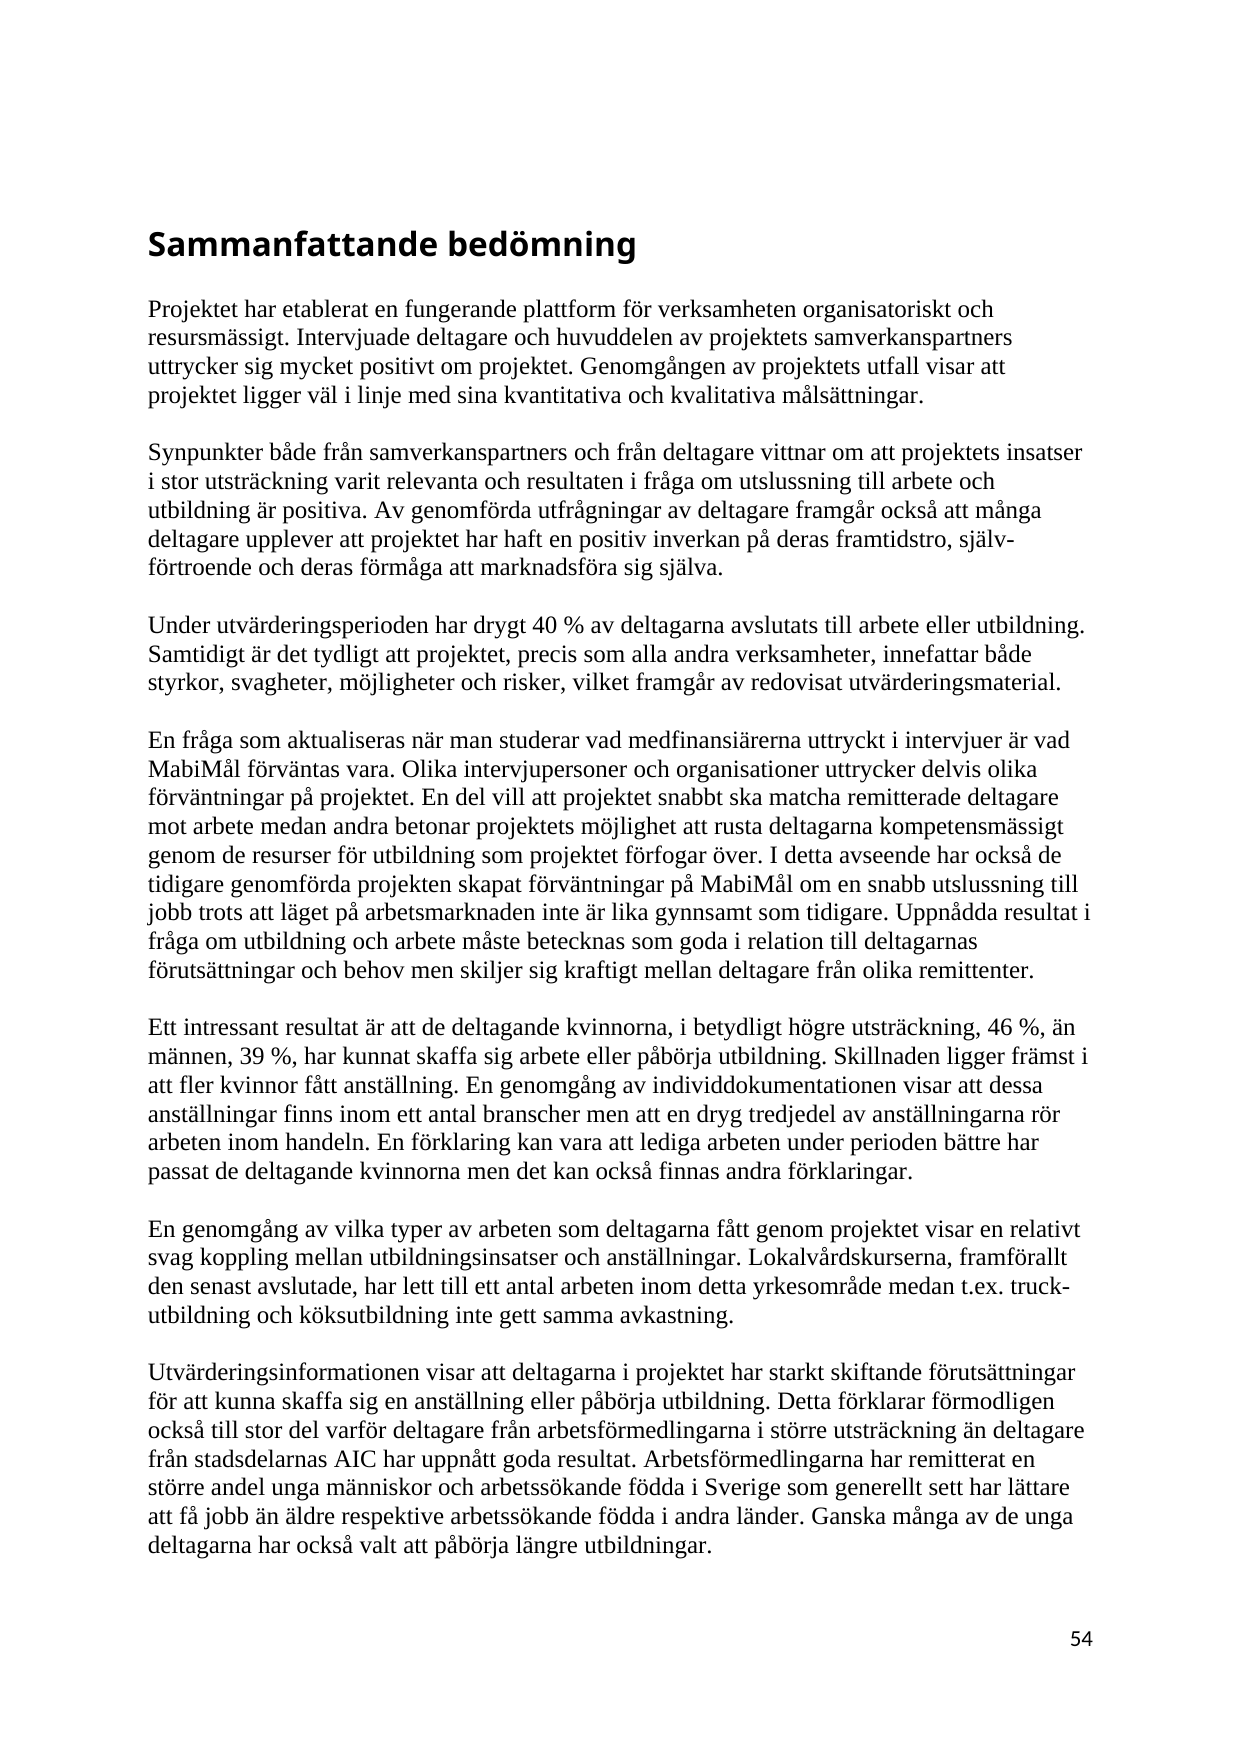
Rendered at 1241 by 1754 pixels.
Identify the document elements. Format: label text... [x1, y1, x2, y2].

text Samtidigt är det tydligt att projektet, precis som alla andra verksamheter, innefattar både styrkor, svagheter, möjligheter och risker, vilket framgår av redovisat utvärderingsmaterial. [148, 639, 1093, 696]
text Synpunkter både från samverkanspartners och från deltagare vittnar om att projektets insatser i stor utsträckning varit relevanta och resultaten i fråga om utslussning till arbete och utbildning är positiva. Av genomförda utfrågningar av deltagare framgår också att många deltagare upplever att projektet har haft en positiv inverkan på deras framtidstro, själv-förtroende och deras förmåga att marknadsföra sig själva. [148, 437, 1093, 581]
text Sammanfattande bedömning [148, 221, 1093, 266]
text Projektet har etablerat en fungerande plattform för verksamheten organisatoriskt och resursmässigt. Intervjuade deltagare och huvuddelen av projektets samverkanspartners uttrycker sig mycket positivt om projektet. Genomgången av projektets utfall visar att projektet ligger väl i linje med sina kvantitativa och kvalitativa målsättningar. [148, 294, 1093, 409]
text En fråga som aktualiseras när man studerar vad medfinansiärerna uttryckt i intervjuer är vad MabiMål förväntas vara. Olika intervjupersoner och organisationer uttrycker delvis olika förväntningar på projektet. En del vill att projektet snabbt ska matcha remitterade deltagare mot arbete medan andra betonar projektets möjlighet att rusta deltagarna kompetensmässigt genom de resurser för utbildning som projektet förfogar över. I detta avseende har också de tidigare genomförda projekten skapat förväntningar på MabiMål om en snabb utslussning till jobb trots att läget på arbetsmarknaden inte är lika gynnsamt som tidigare. Uppnådda resultat i fråga om utbildning och arbete måste betecknas som goda i relation till deltagarnas förutsättningar och behov men skiljer sig kraftigt mellan deltagare från olika remittenter. [148, 725, 1093, 984]
text Utvärderingsinformationen visar att deltagarna i projektet har starkt skiftande förutsättningar för att kunna skaffa sig en anställning eller påbörja utbildning. Detta förklarar förmodligen också till stor del varför deltagare från arbetsförmedlingarna i större utsträckning än deltagare från stadsdelarnas AIC har uppnått goda resultat. Arbetsförmedlingarna har remitterat en större andel unga människor och arbetssökande födda i Sverige som generellt sett har lättare att få jobb än äldre respektive arbetssökande födda i andra länder. Ganska många av de unga deltagarna har också valt att påbörja längre utbildningar. [148, 1357, 1093, 1559]
text Ett intressant resultat är att de deltagande kvinnorna, i betydligt högre utsträckning, 46 %, än männen, 39 %, har kunnat skaffa sig arbete eller påbörja utbildning. Skillnaden ligger främst i att fler kvinnor fått anställning. En genomgång av individdokumentationen visar att dessa anställningar finns inom ett antal branscher men att en dryg tredjedel av anställningarna rör arbeten inom handeln. En förklaring kan vara att lediga arbeten under perioden bättre har passat de deltagande kvinnorna men det kan också finnas andra förklaringar. [148, 1012, 1093, 1185]
text En genomgång av vilka typer av arbeten som deltagarna fått genom projektet visar en relativt svag koppling mellan utbildningsinsatser och anställningar. Lokalvårdskurserna, framförallt den senast avslutade, har lett till ett antal arbeten inom detta yrkesområde medan t.ex. truck-utbildning och köksutbildning inte gett samma avkastning. [148, 1214, 1093, 1329]
text Under utvärderingsperioden har drygt 40 % av deltagarna avslutats till arbete eller utbildning. [148, 610, 1093, 639]
